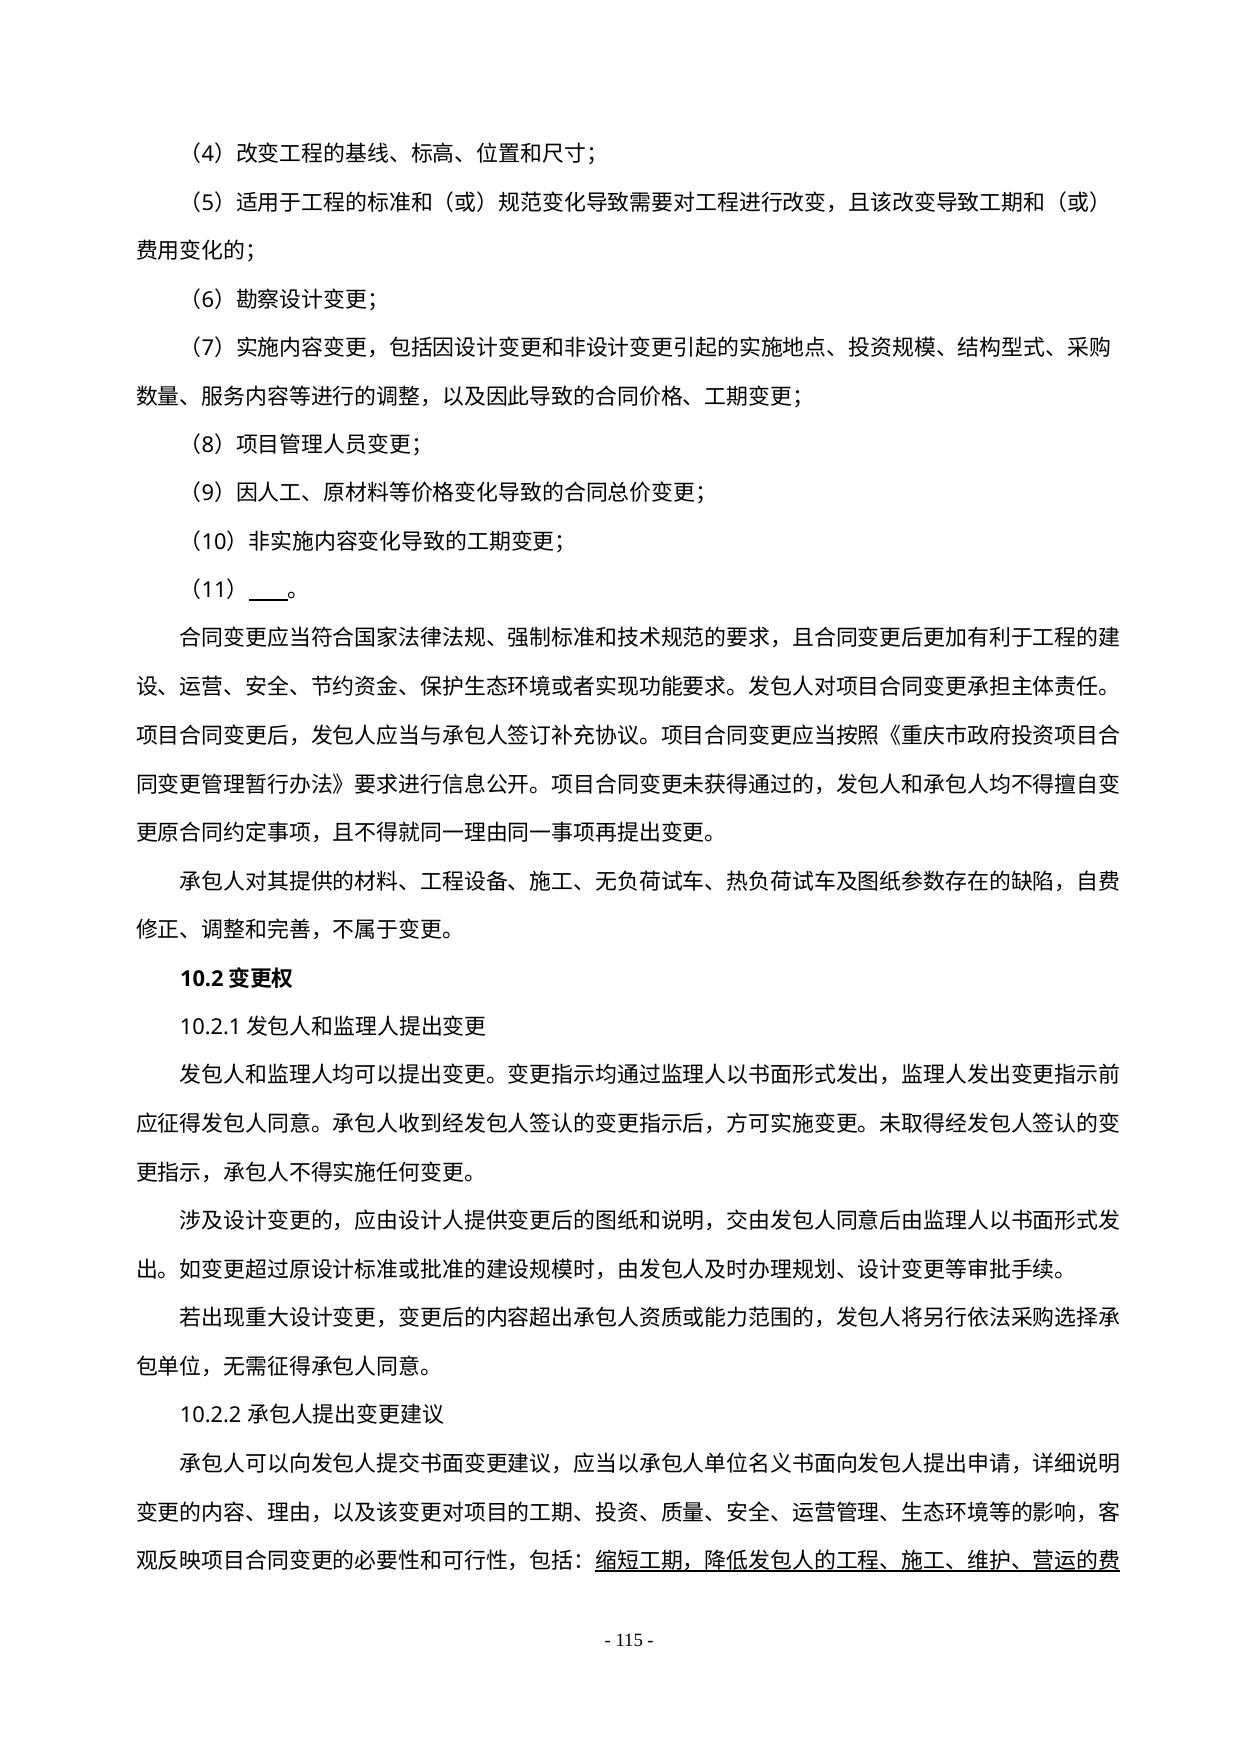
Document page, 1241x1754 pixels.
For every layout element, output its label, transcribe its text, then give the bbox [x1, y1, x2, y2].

text （11） 。 [136, 572, 1122, 604]
text （8）项目管理人员变更； [136, 427, 1122, 459]
text 10.2.1发包人和监理人提出变更 [136, 1009, 1122, 1041]
text 承包人对其提供的材料、工程设备、施工、无负荷试车、热负荷试车及图纸参数存在的缺陷，自费修正、调整和完善，不属于变更。 [136, 863, 1122, 944]
text 涉及设计变更的，应由设计人提供变更后的图纸和说明，交由发包人同意后由监理人以书面形式发出。如变更超过原设计标准或批准的建设规模时，由发包人及时办理规划、设计变更等审批手续。 [136, 1203, 1122, 1284]
text （10）非实施内容变化导致的工期变更； [136, 523, 1122, 556]
text （5）适用于工程的标准和（或）规范变化导致需要对工程进行改变，且该改变导致工期和（或）费用变化的； [136, 184, 1122, 265]
text （4）改变工程的基线、标高、位置和尺寸； [136, 136, 1122, 168]
text （6）勘察设计变更； [136, 281, 1122, 314]
text （7）实施内容变更，包括因设计变更和非设计变更引起的实施地点、投资规模、结构型式、采购数量、服务内容等进行的调整，以及因此导致的合同价格、工期变更； [136, 329, 1122, 411]
text 发包人和监理人均可以提出变更。变更指示均通过监理人以书面形式发出，监理人发出变更指示前应征得发包人同意。承包人收到经发包人签认的变更指示后，方可实施变更。未取得经发包人签认的变更指示，承包人不得实施任何变更。 [136, 1057, 1122, 1187]
text 合同变更应当符合国家法律法规、强制标准和技术规范的要求，且合同变更后更加有利于工程的建设、运营、安全、节约资金、保护生态环境或者实现功能要求。发包人对项目合同变更承担主体责任。项目合同变更后，发包人应当与承包人签订补充协议。项目合同变更应当按照《重庆市政府投资项目合同变更管理暂行办法》要求进行信息公开。项目合同变更未获得通过的，发包人和承包人均不得擅自变更原合同约定事项，且不得就同一理由同一事项再提出变更。 [136, 620, 1122, 847]
text （9）因人工、原材料等价格变化导致的合同总价变更； [136, 475, 1122, 507]
text 10.2.2 承包人提出变更建议 [136, 1397, 1122, 1429]
subtitle 10.2变更权 [136, 960, 1122, 993]
text 若出现重大设计变更，变更后的内容超出承包人资质或能力范围的，发包人将另行依法采购选择承包单位，无需征得承包人同意。 [136, 1300, 1122, 1381]
